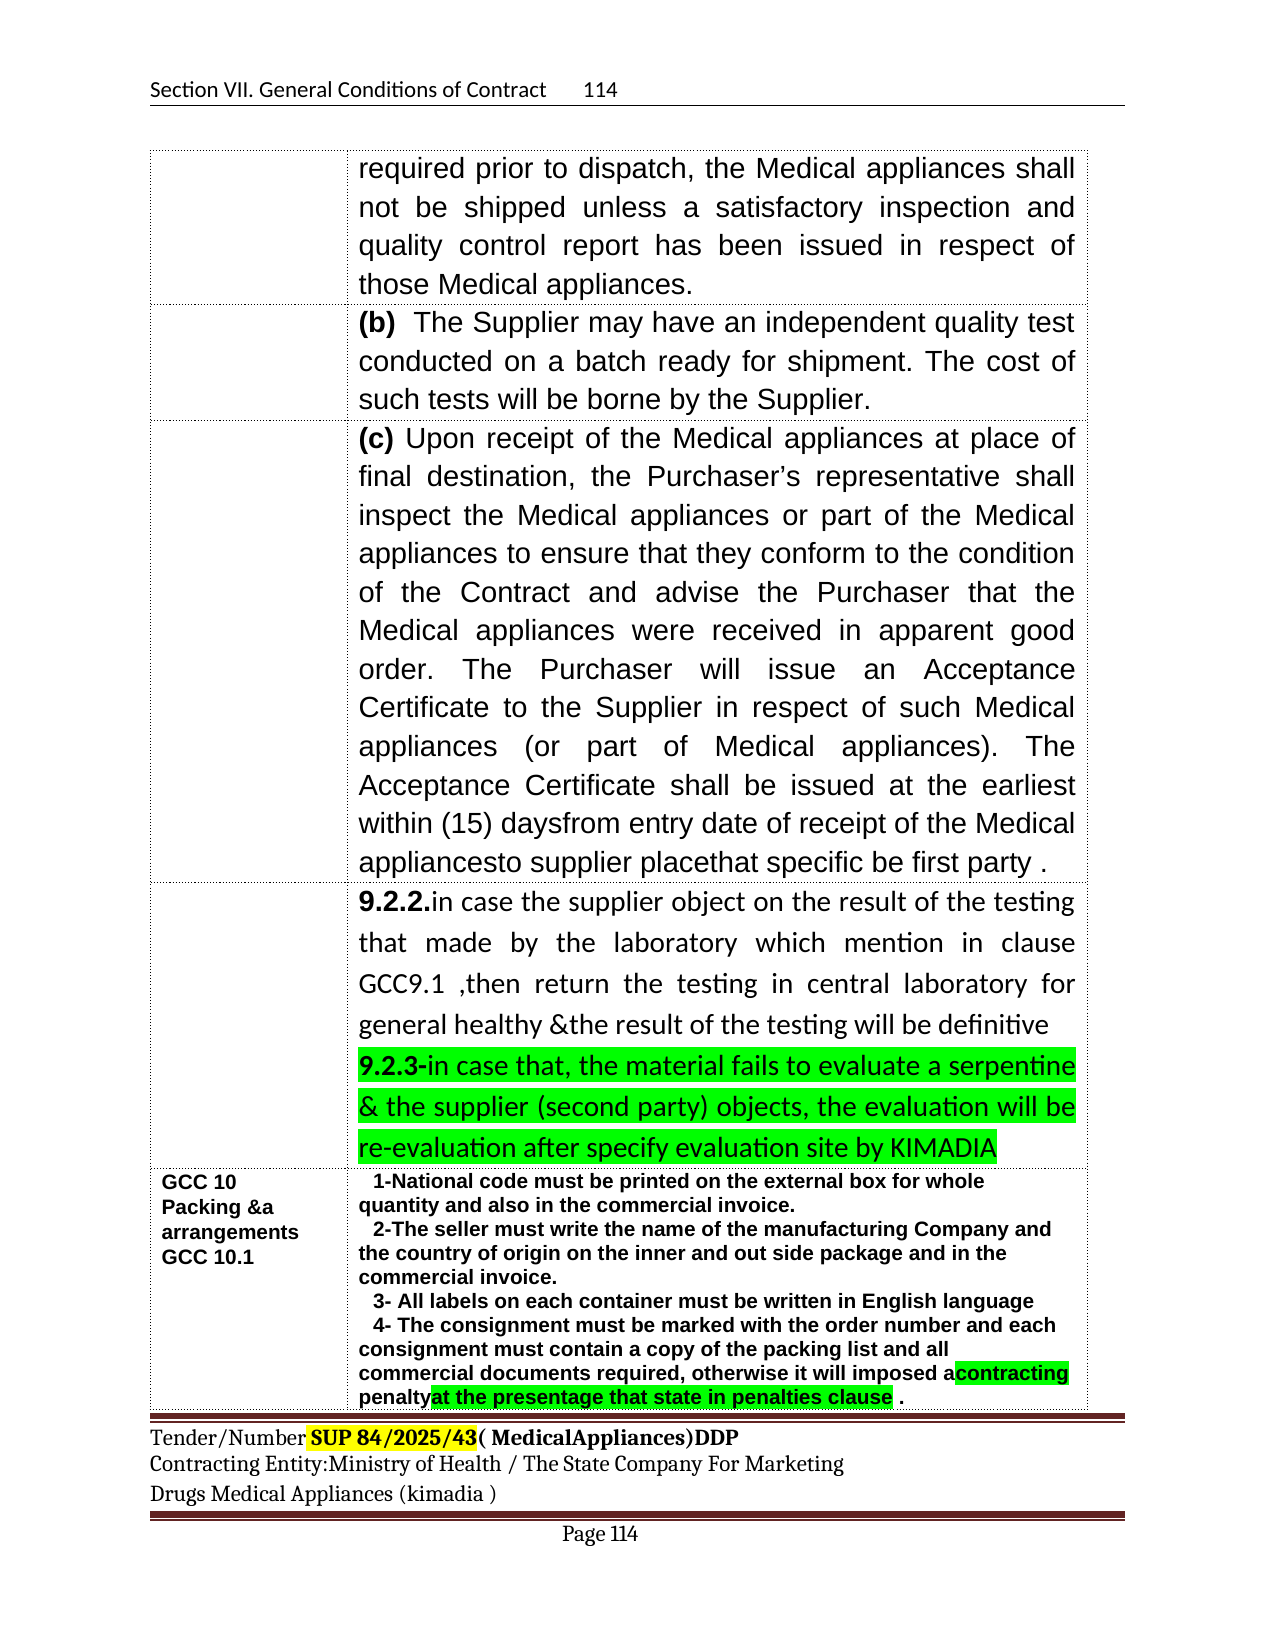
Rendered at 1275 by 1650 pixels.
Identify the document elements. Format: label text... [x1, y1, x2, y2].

table_cell (b) The Supplier may have an independent quality test conducted on a batch ready for shipment. The cost of such tests will be borne by the Supplier. [347, 304, 1088, 419]
table_cell [150, 420, 347, 882]
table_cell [347, 1168, 1088, 1409]
table_cell [150, 304, 347, 419]
table_cell GCC 9.2 [150, 150, 347, 304]
table_cell (c) Upon receipt of the Medical appliances at place of final destination, the Purchaser’s representative shall inspect the Medical appliances or part of the Medical appliances to ensure that they conform to the condition of the Contract and advise the Purchaser that the Medical appliances were received in apparent good order. The Purchaser will issue an Acceptance Certificate to the Supplier in respect of such Medical appliances (or part of Medical appliances). The Acceptance Certificate shall be issued at the earliest within (15) daysfrom entry date of receipt of the Medical appliancesto supplier placethat specific be first party . [347, 420, 1088, 882]
table_cell [150, 882, 347, 1168]
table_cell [347, 150, 1088, 304]
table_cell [150, 1168, 347, 1409]
table_cell 9.2.2.in case the supplier object on the result of the testing that made by the laboratory which mention in clause GCC9.1 ,then return the testing in central laboratory for general healthy &the result of the testing will be definitive 9.2.3-in case that, the material fails to evaluate a serpentine & the supplier (second party) objects, the evaluation will be re-evaluation after specify evaluation site by KIMADIA [347, 882, 1088, 1168]
